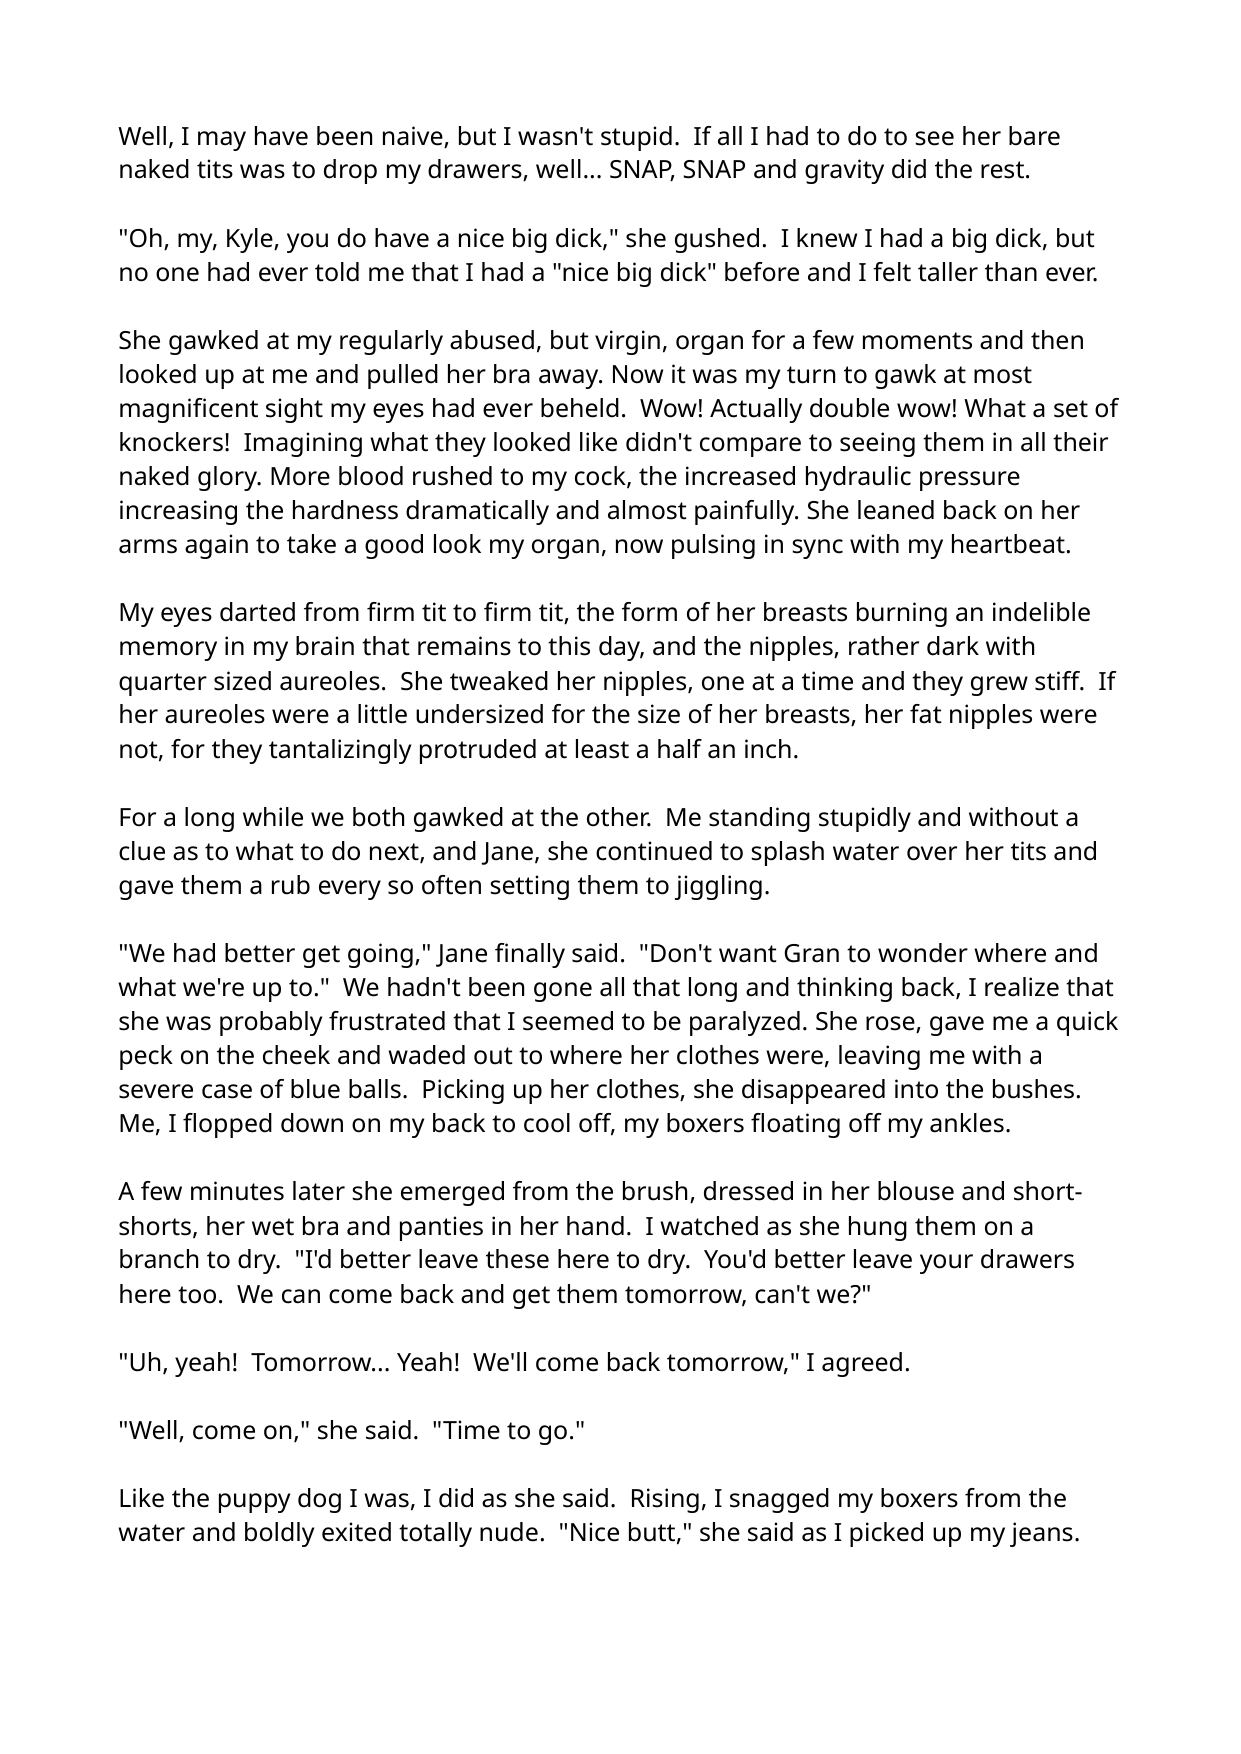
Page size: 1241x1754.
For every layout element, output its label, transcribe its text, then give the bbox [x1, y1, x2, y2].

text She gawked at my regularly abused, but virgin, organ for a few moments and then looked up at me and pulled her bra away. Now it was my turn to gawk at most magnificent sight my eyes had ever beheld. Wow! Actually double wow! What a set of knockers! Imagining what they looked like didn't compare to seeing them in all their naked glory. More blood rushed to my cock, the increased hydraulic pressure increasing the hardness dramatically and almost painfully. She leaned back on her arms again to take a good look my organ, now pulsing in sync with my heartbeat. [118, 322, 1122, 561]
text "Uh, yeah! Tomorrow... Yeah! We'll come back tomorrow," I agreed. [118, 1344, 1122, 1378]
text Like the puppy dog I was, I did as she said. Rising, I snagged my boxers from the water and boldly exited totally nude. "Nice butt," she said as I picked up my jeans. [118, 1481, 1122, 1549]
text Well, I may have been naive, but I wasn't stupid. If all I had to do to see her bare naked tits was to drop my drawers, well... SNAP, SNAP and gravity did the rest. [118, 118, 1122, 186]
text "We had better get going," Jane finally said. "Don't want Gran to wonder where and what we're up to." We hadn't been gone all that long and thinking back, I realize that she was probably frustrated that I seemed to be paralyzed. She rose, gave me a quick peck on the cheek and waded out to where her clothes were, leaving me with a severe case of blue balls. Picking up her clothes, she disappeared into the bushes. Me, I flopped down on my back to cool off, my boxers floating off my ankles. [118, 936, 1122, 1140]
text My eyes darted from firm tit to firm tit, the form of her breasts burning an indelible memory in my brain that remains to this day, and the nipples, rather dark with quarter sized aureoles. She tweaked her nipples, one at a time and they grew stiff. If her aureoles were a little undersized for the size of her breasts, her fat nipples were not, for they tantalizingly protruded at least a half an inch. [118, 595, 1122, 765]
text For a long while we both gawked at the other. Me standing stupidly and without a clue as to what to do next, and Jane, she continued to splash water over her tits and gave them a rub every so often setting them to jiggling. [118, 799, 1122, 902]
text "Well, come on," she said. "Time to go." [118, 1412, 1122, 1447]
text "Oh, my, Kyle, you do have a nice big dick," she gushed. I knew I had a big dick, but no one had ever told me that I had a "nice big dick" before and I felt taller than ever. [118, 220, 1122, 288]
text A few minutes later she emerged from the brush, dressed in her blouse and short-shorts, her wet bra and panties in her hand. I watched as she hung them on a branch to dry. "I'd better leave these here to dry. You'd better leave your drawers here too. We can come back and get them tomorrow, can't we?" [118, 1174, 1122, 1310]
